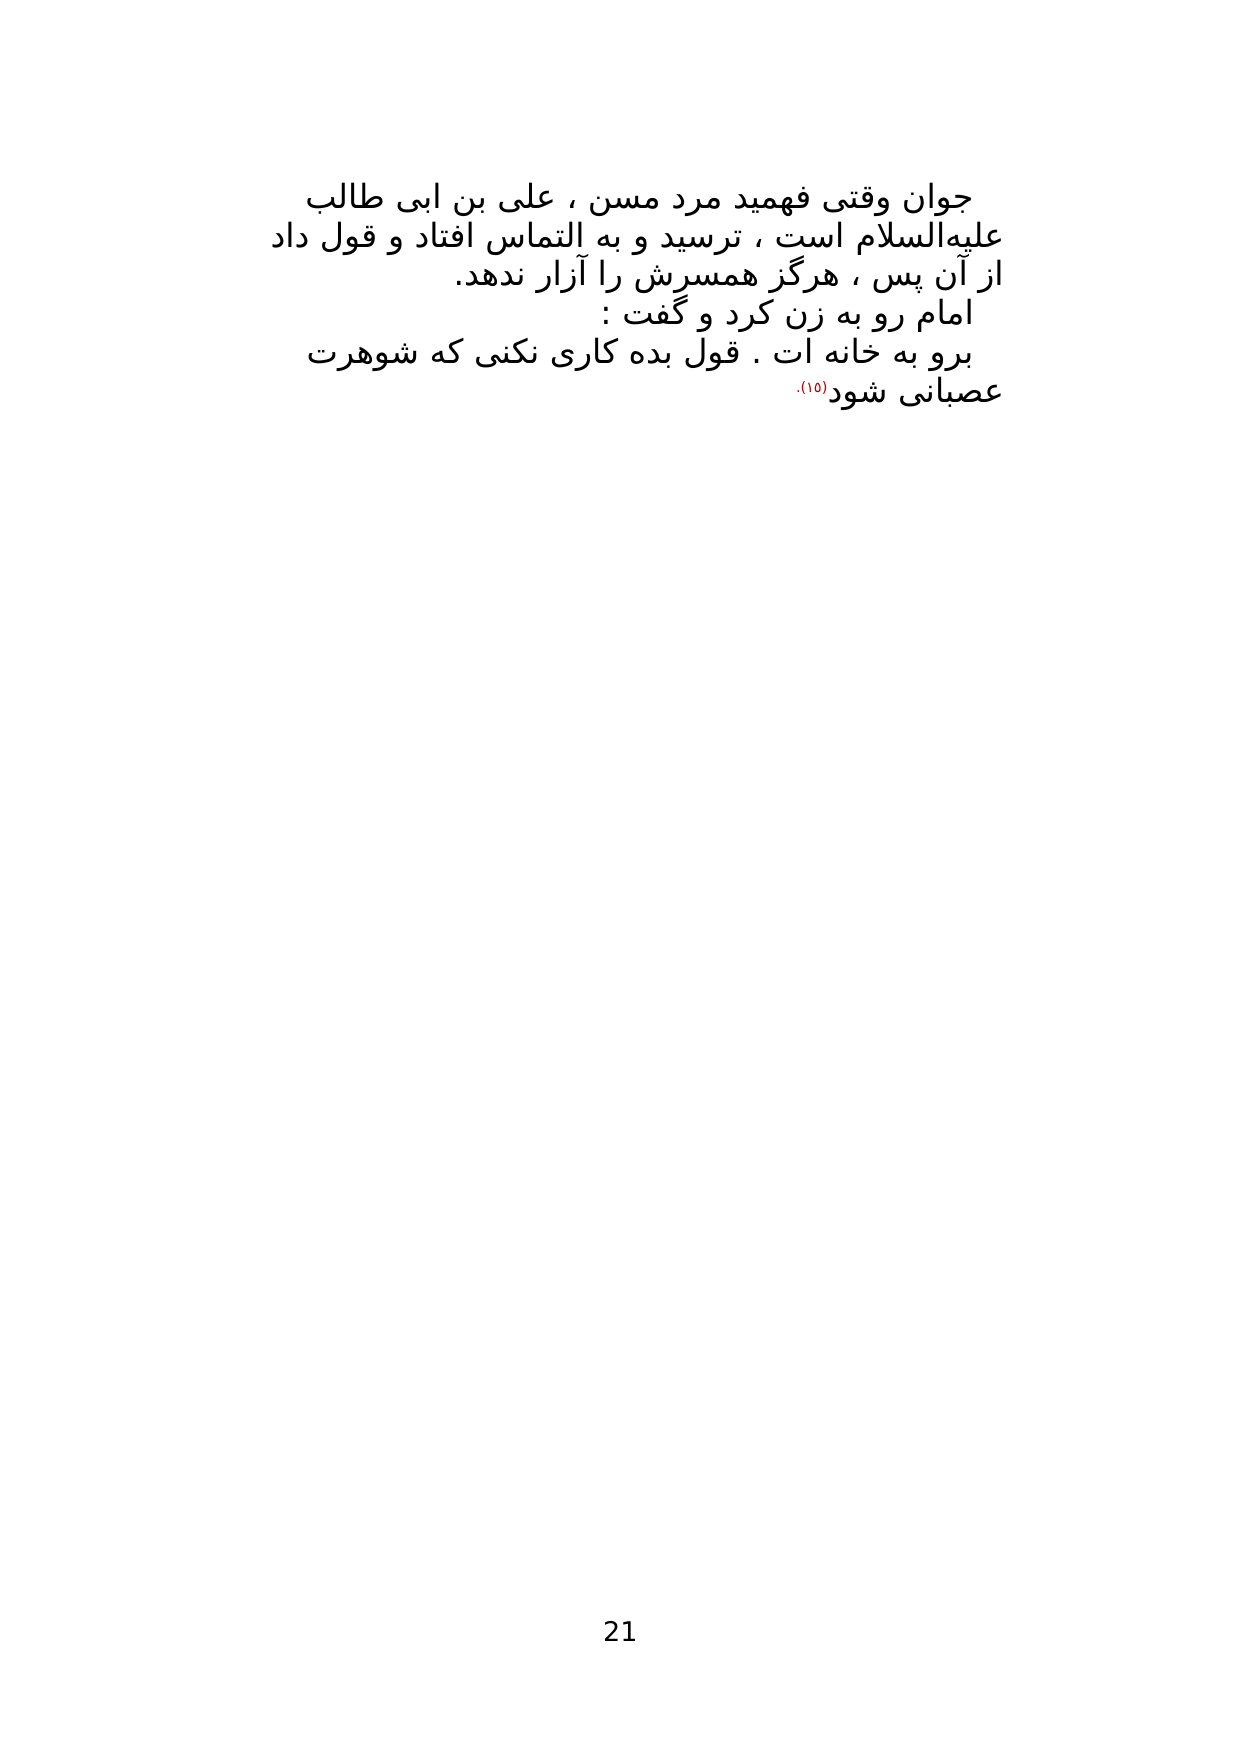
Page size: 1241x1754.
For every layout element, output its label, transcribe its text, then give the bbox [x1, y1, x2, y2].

text جوان وقتى فهميد مرد مسن ، على بن ابى طالب عليه‌السلام است ، ترسيد و به التماس افتاد و قول داد از آن پس ، هرگز همسرش را آزار ندهد. [236, 177, 1004, 294]
text امام رو به زن كرد و گفت : [236, 294, 1004, 333]
text برو به خانه ات . قول بده كارى نكنى كه شوهرت عصبانى شود(١٥). [236, 333, 1004, 410]
